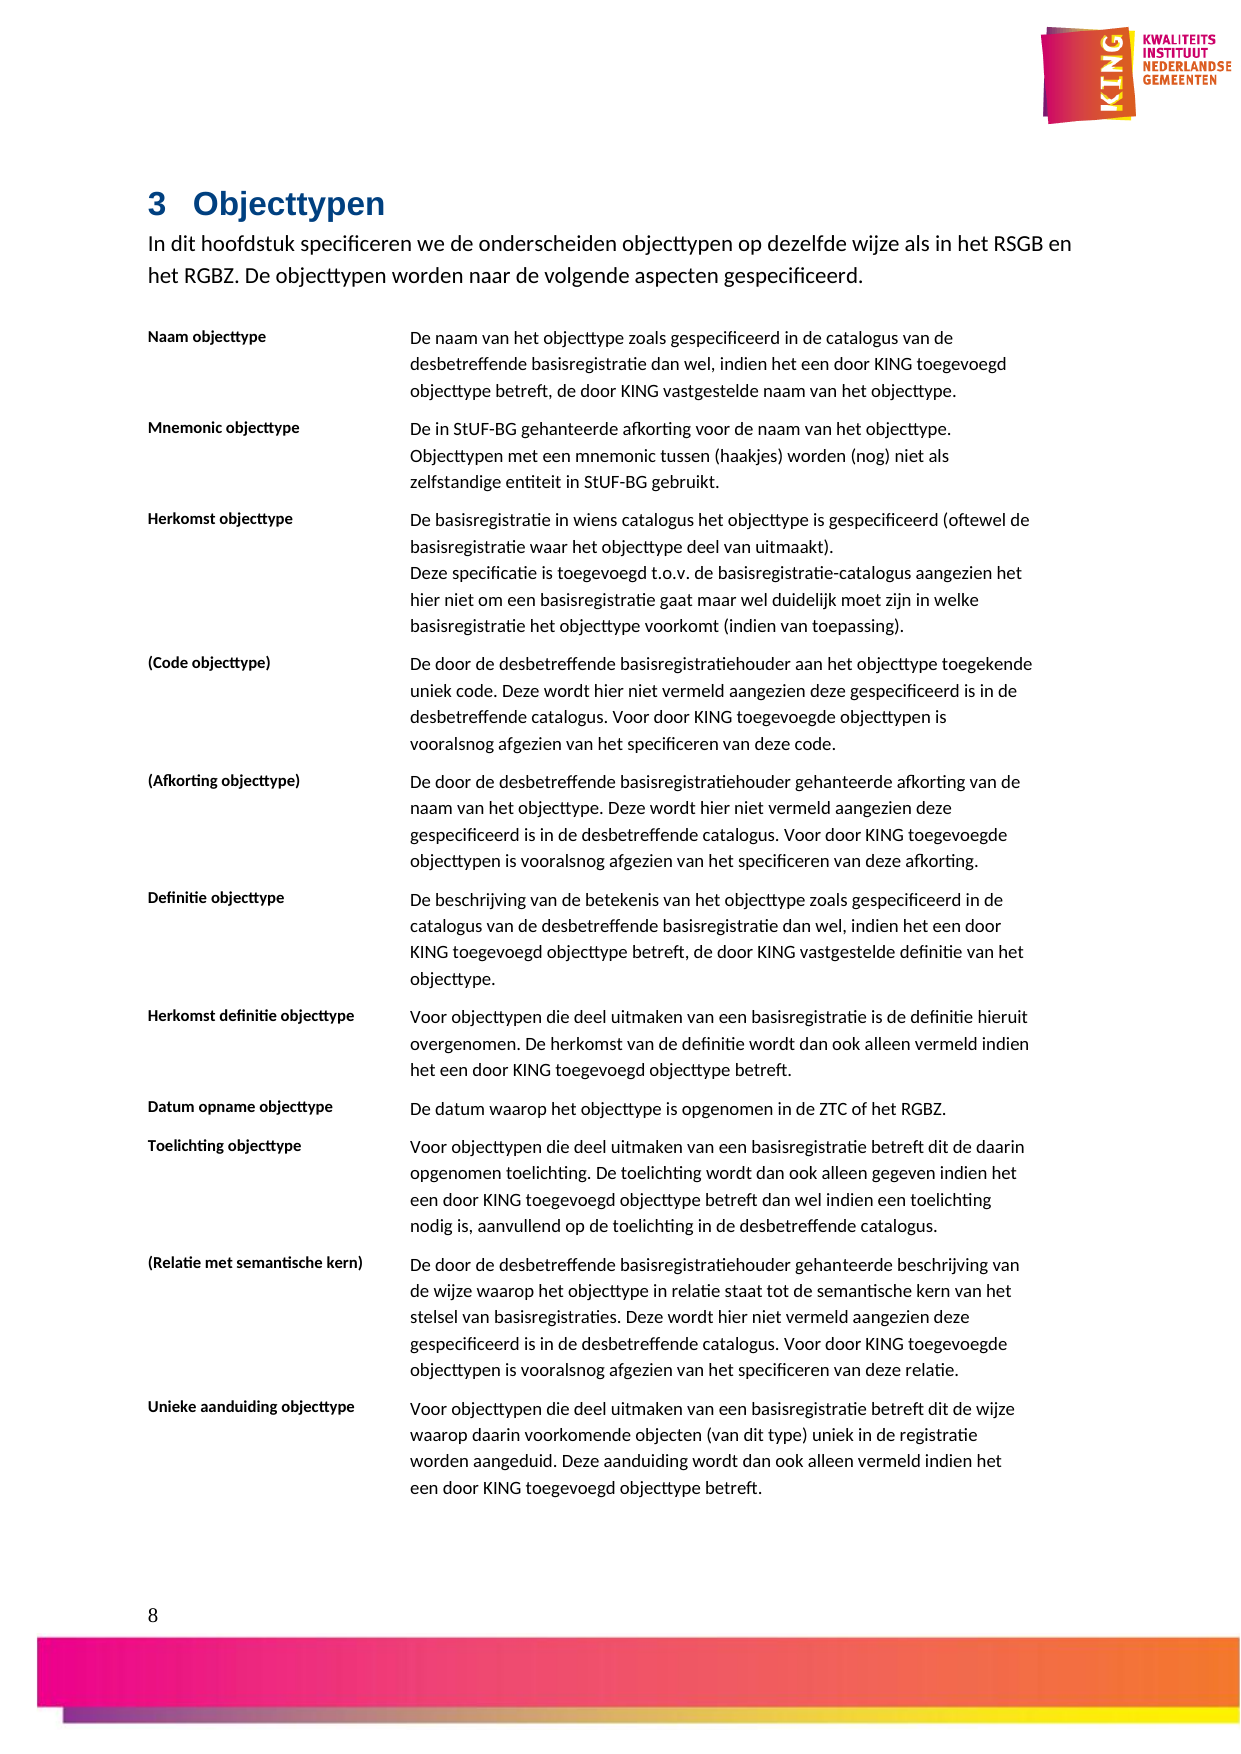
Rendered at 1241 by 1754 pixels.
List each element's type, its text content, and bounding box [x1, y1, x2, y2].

table_cell De datum waarop het objecttype is opgenomen in de ZTC of het RGBZ. [399, 1085, 1045, 1123]
text In dit hoofdstuk specificeren we de onderscheiden objecttypen op dezelfde wijze als in het RSGB en het RGBZ. De objecttypen worden naar de volgende aspecten gespecificeerd. [148, 229, 1106, 289]
table_cell (Relatie met semantische kern) [136, 1241, 399, 1385]
table_cell Definitie objecttype [136, 876, 399, 994]
table_cell (Afkorting objecttype) [136, 759, 399, 876]
table_cell Voor objecttypen die deel uitmaken van een basisregistratie is de definitie hieruit overgenomen. De herkomst van de definitie wordt dan ook alleen vermeld indien het een door KING toegevoegd objecttype betreft. [399, 994, 1045, 1085]
table_header De naam van het objecttype zoals gespecificeerd in de catalogus van de desbetreffende basisregistratie dan wel, indien het een door KING toegevoegd objecttype betreft, de door KING vastgestelde naam van het objecttype. [399, 314, 1045, 406]
picture [36, 1633, 1241, 1730]
table_cell De in StUF-BG gehanteerde afkorting voor de naam van het objecttype. Objecttypen met een mnemonic tussen (haakjes) worden (nog) niet als zelfstandige entiteit in StUF-BG gebruikt. [399, 406, 1045, 497]
table_cell De door de desbetreffende basisregistratiehouder aan het objecttype toegekende uniek code. Deze wordt hier niet vermeld aangezien deze gespecificeerd is in de desbetreffende catalogus. Voor door KING toegevoegde objecttypen is vooralsnog afgezien van het specificeren van deze code. [399, 641, 1045, 758]
table_cell De beschrijving van de betekenis van het objecttype zoals gespecificeerd in de catalogus van de desbetreffende basisregistratie dan wel, indien het een door KING toegevoegd objecttype betreft, de door KING vastgestelde definitie van het objecttype. [399, 876, 1045, 994]
table_cell Voor objecttypen die deel uitmaken van een basisregistratie betreft dit de daarin opgenomen toelichting. De toelichting wordt dan ook alleen gegeven indien het een door KING toegevoegd objecttype betreft dan wel indien een toelichting nodig is, aanvullend op de toelichting in de desbetreffende catalogus. [399, 1124, 1045, 1241]
table_cell Mnemonic objecttype [136, 406, 399, 497]
table_cell De door de desbetreffende basisregistratiehouder gehanteerde afkorting van de naam van het objecttype. Deze wordt hier niet vermeld aangezien deze gespecificeerd is in de desbetreffende catalogus. Voor door KING toegevoegde objecttypen is vooralsnog afgezien van het specificeren van deze afkorting. [399, 759, 1045, 876]
table_cell Unieke aanduiding objecttype [136, 1385, 399, 1503]
picture [1040, 26, 1232, 125]
table_cell Voor objecttypen die deel uitmaken van een basisregistratie betreft dit de wijze waarop daarin voorkomende objecten (van dit type) uniek in de registratie worden aangeduid. Deze aanduiding wordt dan ook alleen vermeld indien het een door KING toegevoegd objecttype betreft. [399, 1385, 1045, 1503]
table_cell Toelichting objecttype [136, 1124, 399, 1241]
table_cell De door de desbetreffende basisregistratiehouder gehanteerde beschrijving van de wijze waarop het objecttype in relatie staat tot de semantische kern van het stelsel van basisregistraties. Deze wordt hier niet vermeld aangezien deze gespecificeerd is in de desbetreffende catalogus. Voor door KING toegevoegde objecttypen is vooralsnog afgezien van het specificeren van deze relatie. [399, 1241, 1045, 1385]
table_header Naam objecttype [136, 314, 399, 406]
subtitle Objecttypen [148, 184, 1106, 223]
table_cell Herkomst definitie objecttype [136, 994, 399, 1085]
table_cell De basisregistratie in wiens catalogus het objecttype is gespecificeerd (oftewel de basisregistratie waar het objecttype deel van uitmaakt). Deze specificatie is toegevoegd t.o.v. de basisregistratie-catalogus aangezien het hier niet om een basisregistratie gaat maar wel duidelijk moet zijn in welke basisregistratie het objecttype voorkomt (indien van toepassing). [399, 497, 1045, 641]
table_cell (Code objecttype) [136, 641, 399, 758]
table_cell Datum opname objecttype [136, 1085, 399, 1123]
table_cell Herkomst objecttype [136, 497, 399, 641]
